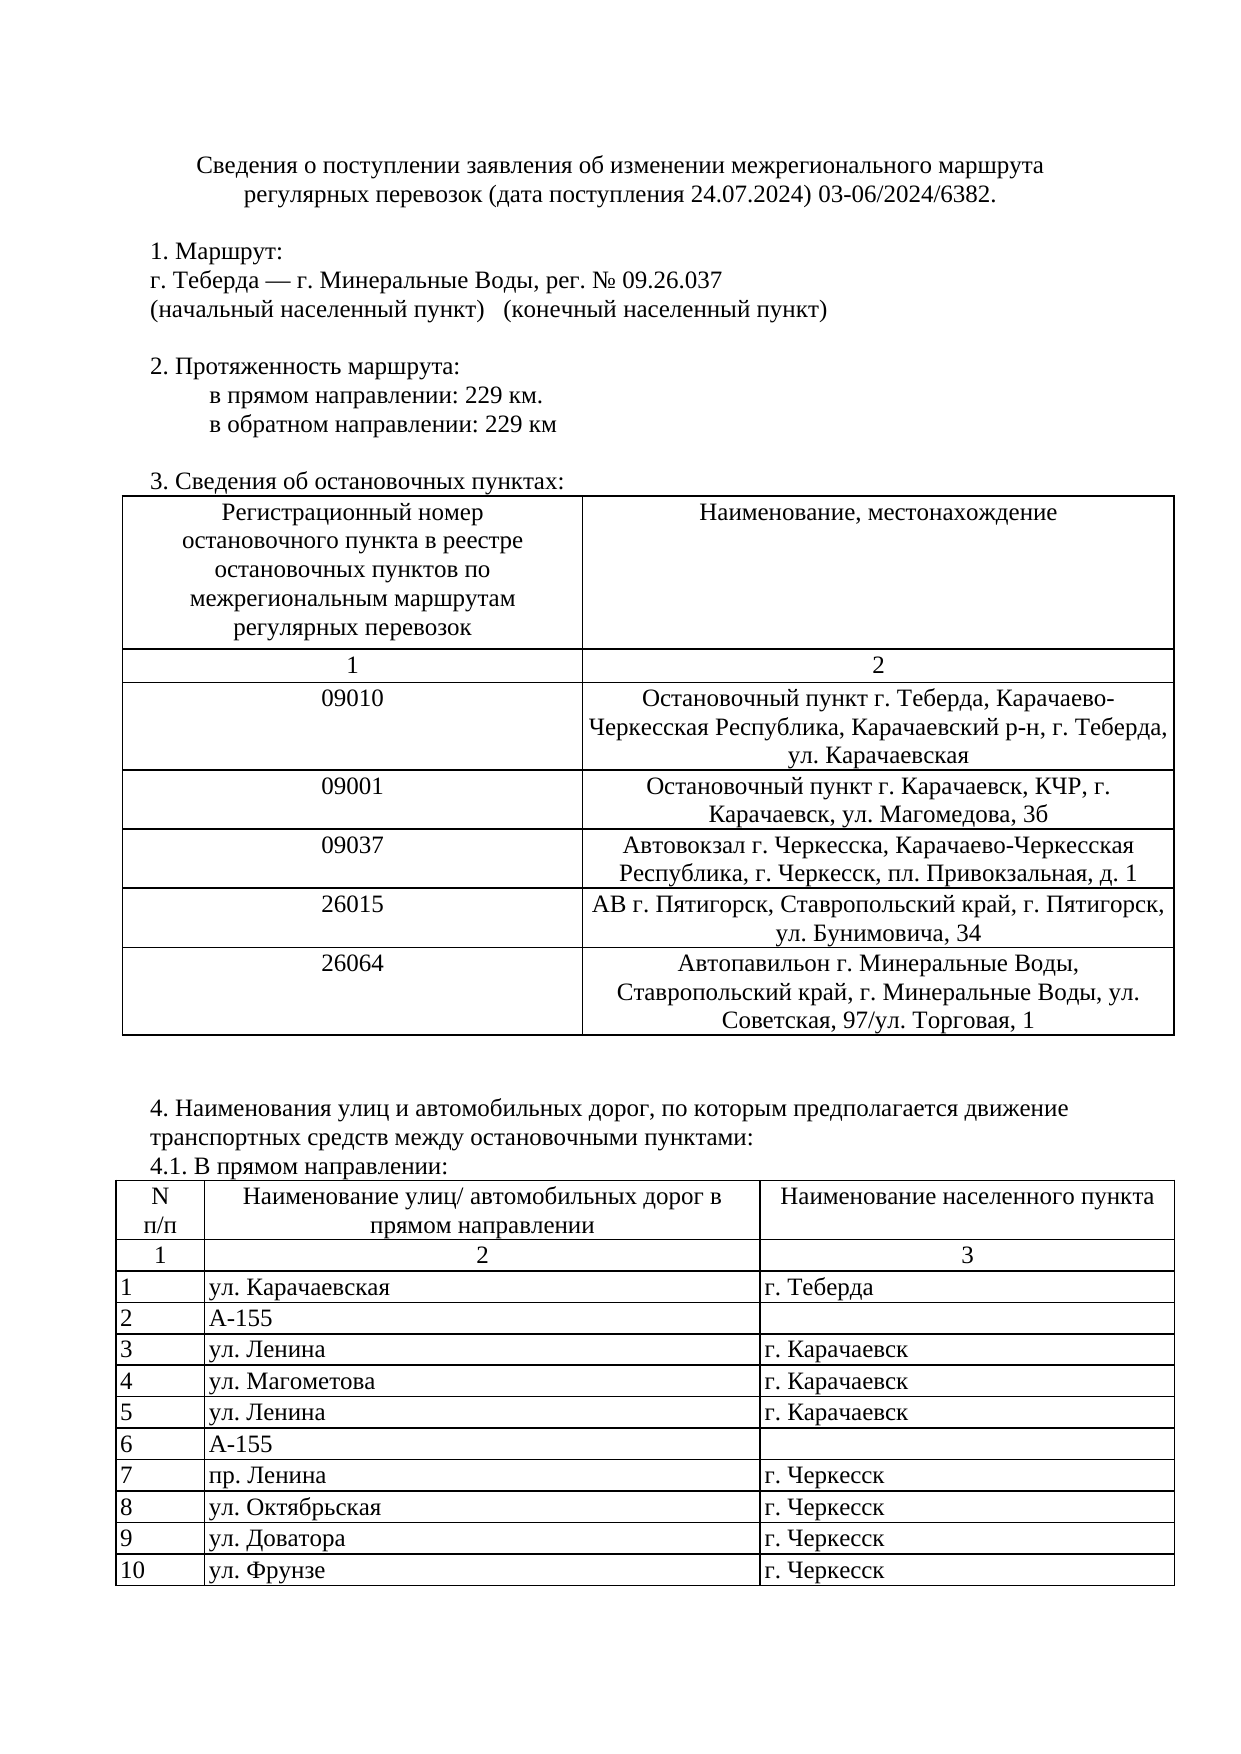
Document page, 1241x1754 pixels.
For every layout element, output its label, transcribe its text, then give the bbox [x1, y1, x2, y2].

table_cell г. Черкесск [761, 1460, 1174, 1490]
table_cell 2 [205, 1240, 759, 1270]
table_cell г. Теберда [761, 1272, 1174, 1301]
table_cell 09001 [123, 771, 582, 828]
table_cell А-155 [205, 1303, 759, 1333]
table_cell [761, 1429, 1174, 1459]
table_cell г. Черкесск [761, 1492, 1174, 1522]
table_cell 7 [117, 1460, 204, 1490]
table_cell ул. Доватора [205, 1523, 759, 1553]
text Сведения о поступлении заявления об изменении межрегионального маршрута регулярных перевозок (дата поступления 24.07.2024) 03-06/2024/6382. [150, 150, 1090, 207]
table_cell А-155 [205, 1429, 759, 1459]
text 3. Сведения об остановочных пунктах: [150, 466, 1090, 495]
text 2. Протяженность маршрута: [150, 351, 1090, 380]
table_cell ул. Фрунзе [205, 1555, 759, 1584]
text в обратном направлении: 229 км [150, 409, 1090, 437]
table_cell 26015 [123, 889, 582, 946]
table_cell ул. Карачаевская [205, 1272, 759, 1301]
table_cell 8 [117, 1492, 204, 1522]
table_cell ул. Октябрьская [205, 1492, 759, 1522]
table_cell 1 [117, 1272, 204, 1301]
table_header Наименование населенного пункта [761, 1181, 1174, 1238]
table_cell 1 [123, 650, 582, 681]
table_cell 26064 [123, 948, 582, 1034]
table_header Наименование улиц/ автомобильных дорог в прямом направлении [205, 1181, 759, 1238]
table_cell 9 [117, 1523, 204, 1553]
text (начальный населенный пункт) (конечный населенный пункт) [150, 294, 1090, 322]
text г. Теберда — г. Минеральные Воды, рег. № 09.26.037 [150, 265, 1090, 294]
table_cell Остановочный пункт г. Теберда, Карачаево-Черкесская Республика, Карачаевский р-н, г. Теберда, ул. Карачаевская [583, 683, 1173, 769]
table_cell 1 [117, 1240, 204, 1270]
table_cell 2 [583, 650, 1173, 681]
text 4. Наименования улиц и автомобильных дорог, по которым предполагается движение транспортных средств между остановочными пунктами: [150, 1093, 1090, 1151]
table_cell 3 [761, 1240, 1174, 1270]
table_header N п/п [117, 1181, 204, 1238]
table_cell г. Карачаевск [761, 1366, 1174, 1396]
table_cell АВ г. Пятигорск, Ставропольский край, г. Пятигорск, ул. Бунимовича, 34 [583, 889, 1173, 946]
table_cell ул. Магометова [205, 1366, 759, 1396]
table_cell 09010 [123, 683, 582, 769]
table_cell 2 [117, 1303, 204, 1333]
table_cell Автовокзал г. Черкесска, Карачаево-Черкесская Республика, г. Черкесск, пл. Привокзальная, д. 1 [583, 830, 1173, 887]
table_cell ул. Ленина [205, 1335, 759, 1364]
table_cell Автопавильон г. Минеральные Воды, Ставропольский край, г. Минеральные Воды, ул. Советская, 97/ул. Торговая, 1 [583, 948, 1173, 1034]
table_header Наименование, местонахождение [583, 497, 1173, 648]
table_cell г. Карачаевск [761, 1335, 1174, 1364]
text 1. Маршрут: [150, 236, 1090, 265]
table_cell 10 [117, 1555, 204, 1584]
text 4.1. В прямом направлении: [150, 1151, 1090, 1179]
table_cell пр. Ленина [205, 1460, 759, 1490]
table_cell ул. Ленина [205, 1397, 759, 1427]
table_cell 5 [117, 1397, 204, 1427]
table_cell Остановочный пункт г. Карачаевск, КЧР, г. Карачаевск, ул. Магомедова, 3б [583, 771, 1173, 828]
table_cell [761, 1303, 1174, 1333]
table_cell г. Черкесск [761, 1555, 1174, 1584]
text в прямом направлении: 229 км. [150, 380, 1090, 409]
table_cell 3 [117, 1335, 204, 1364]
table_cell г. Карачаевск [761, 1397, 1174, 1427]
table_cell г. Черкесск [761, 1523, 1174, 1553]
table_cell 09037 [123, 830, 582, 887]
table_header Регистрационный номер остановочного пункта в реестре остановочных пунктов по межрегиональным маршрутам регулярных перевозок [123, 497, 582, 648]
table_cell 6 [117, 1429, 204, 1459]
table_cell 4 [117, 1366, 204, 1396]
